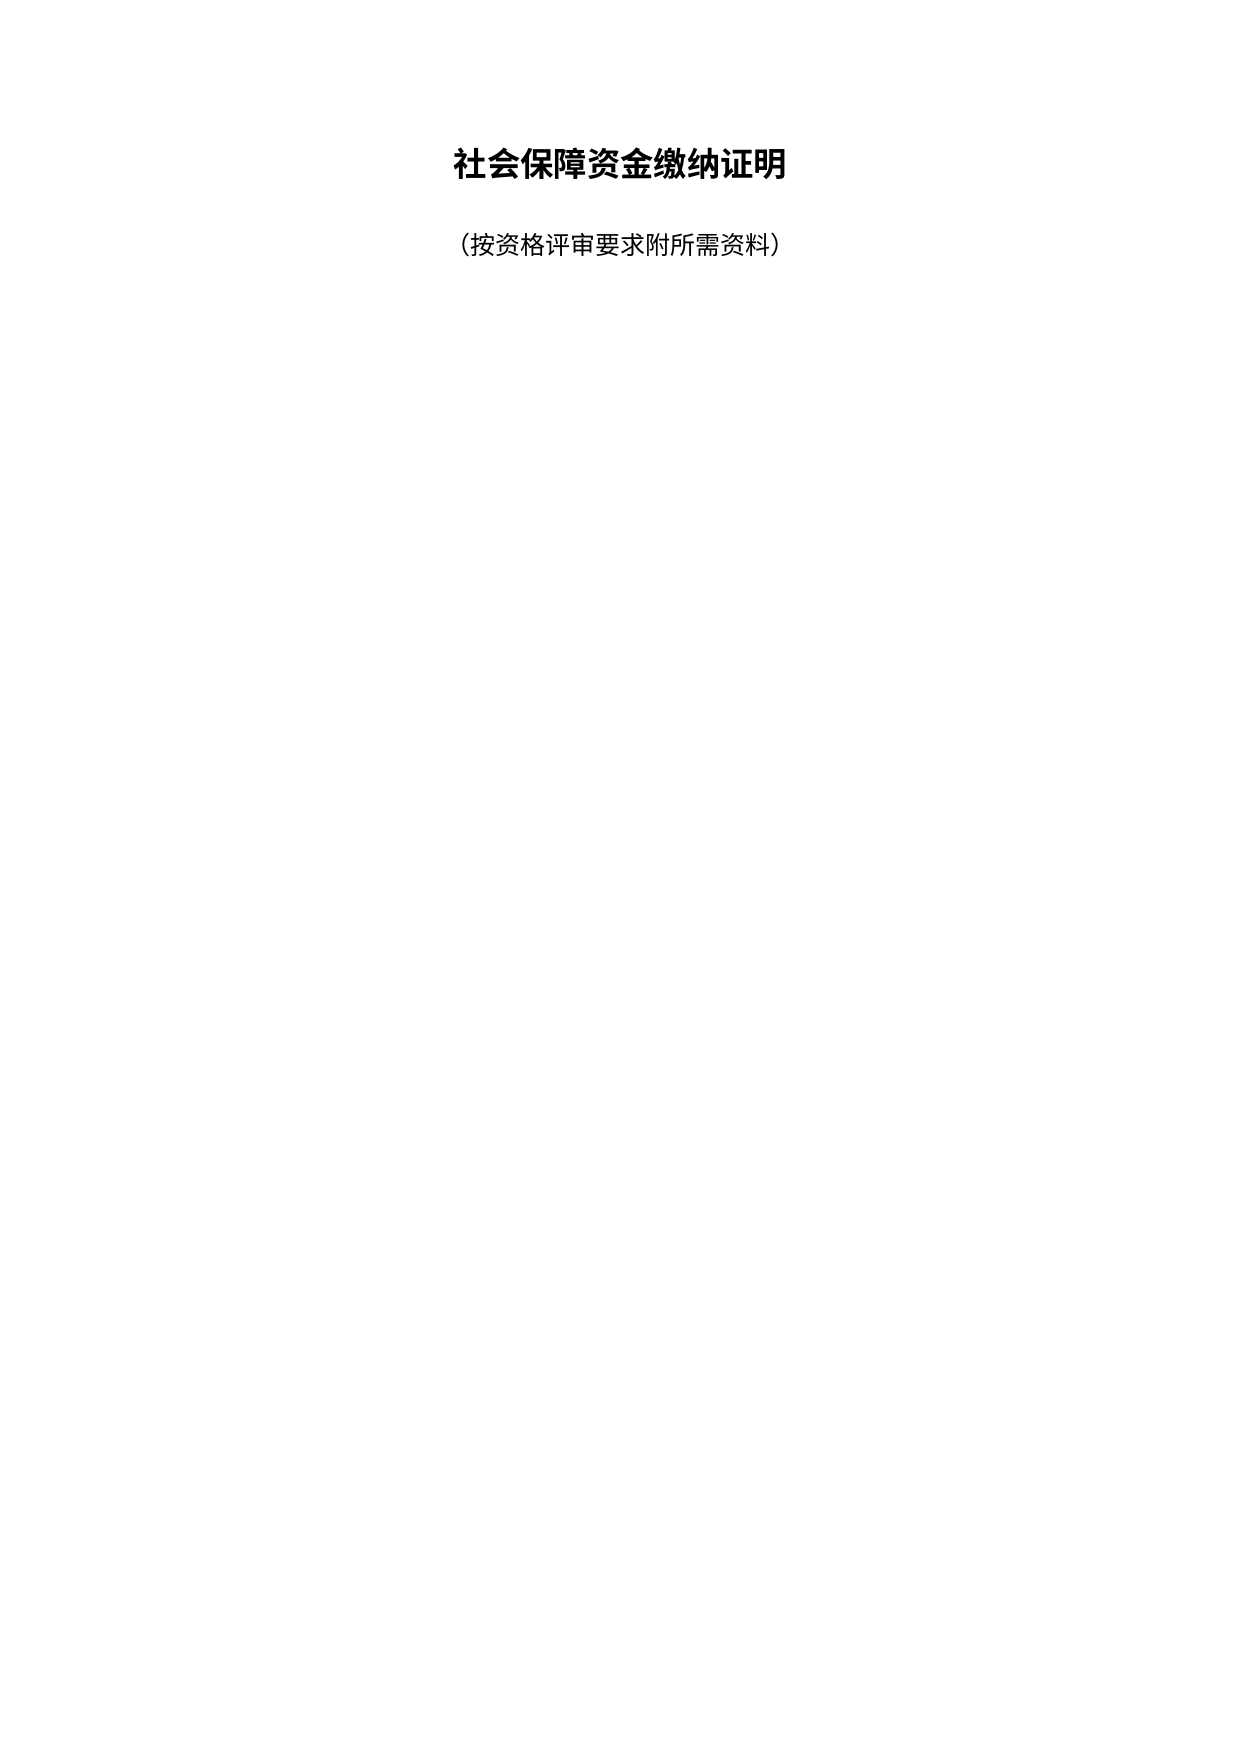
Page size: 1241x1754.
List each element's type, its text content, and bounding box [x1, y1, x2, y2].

text （按资格评审要求附所需资料） [118, 211, 1122, 276]
text 社会保障资金缴纳证明 [118, 129, 1122, 194]
